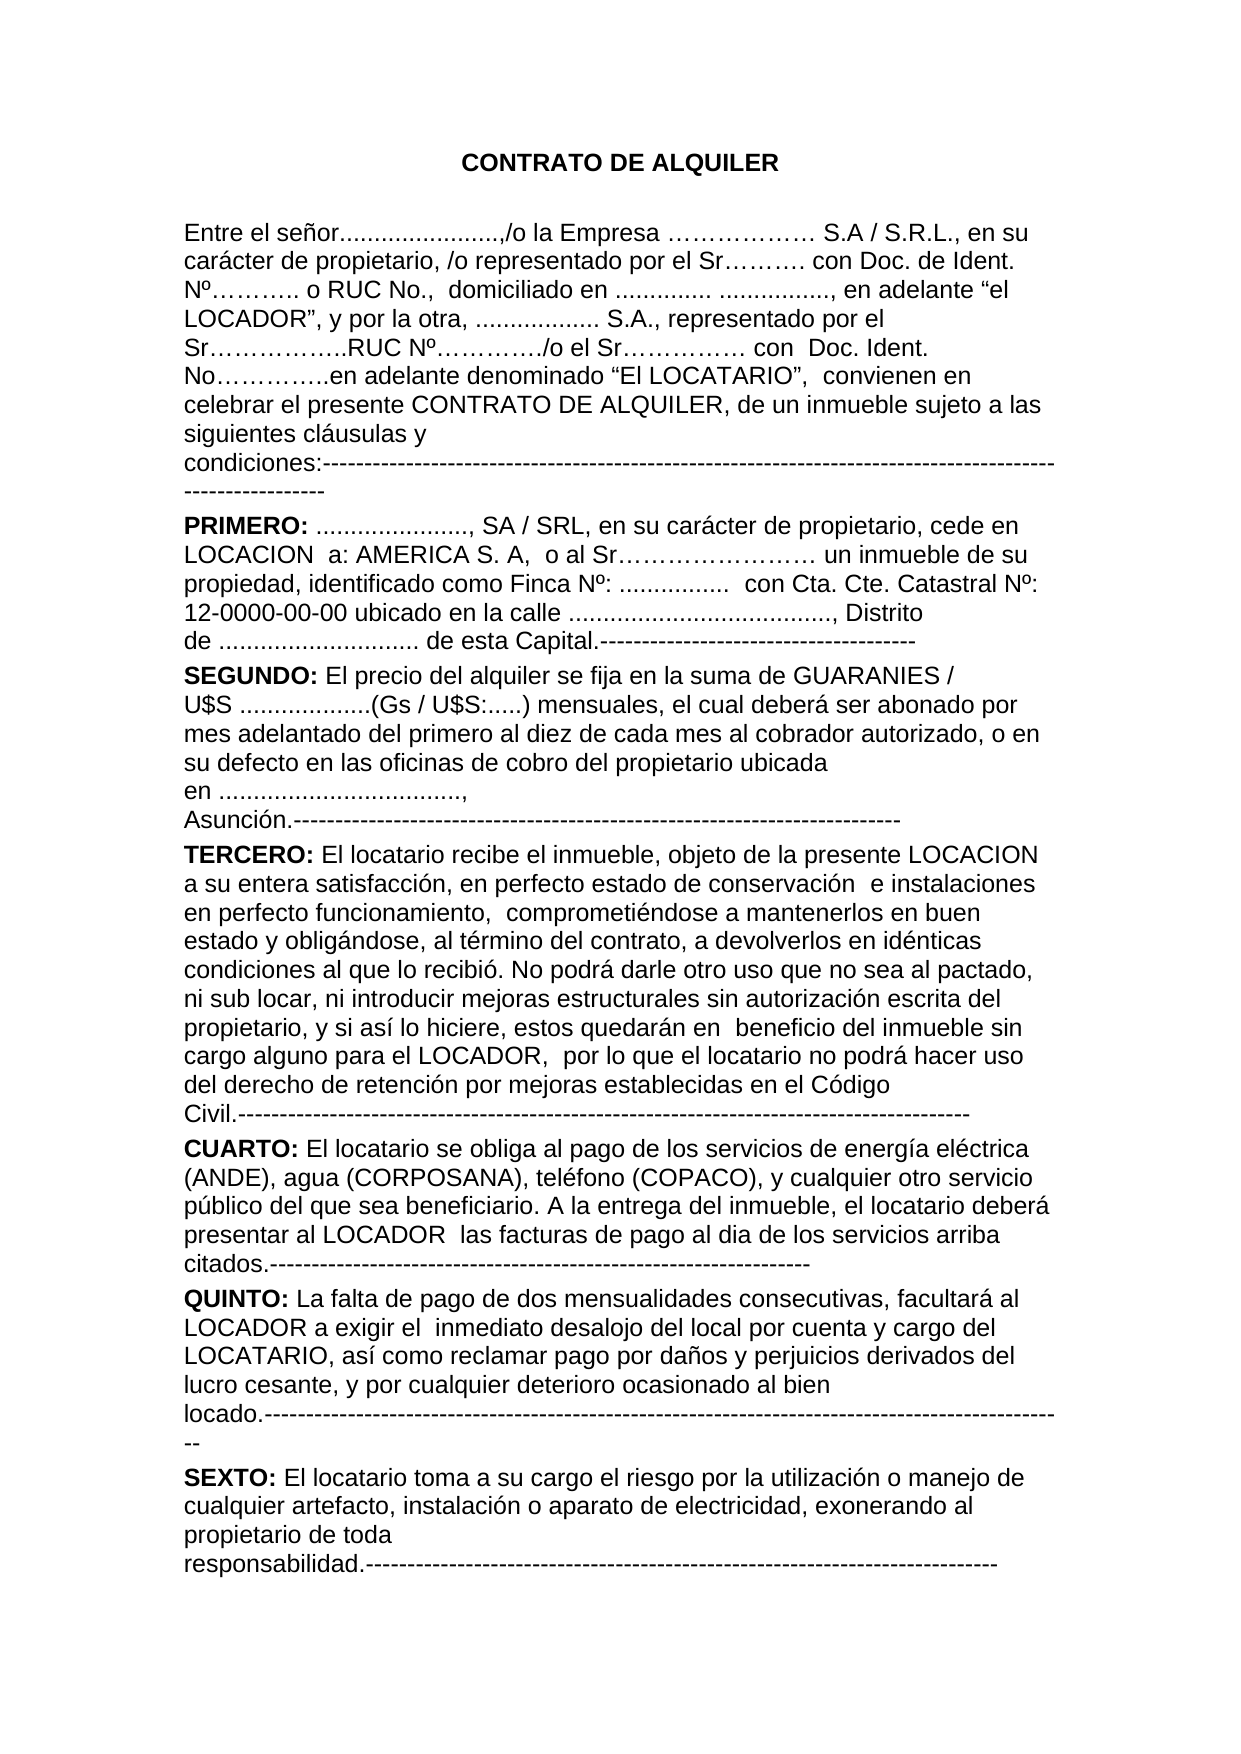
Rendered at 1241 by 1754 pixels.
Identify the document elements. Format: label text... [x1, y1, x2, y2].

table_header CONTRATO DE ALQUILER [177, 148, 1063, 218]
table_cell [177, 218, 1063, 1584]
